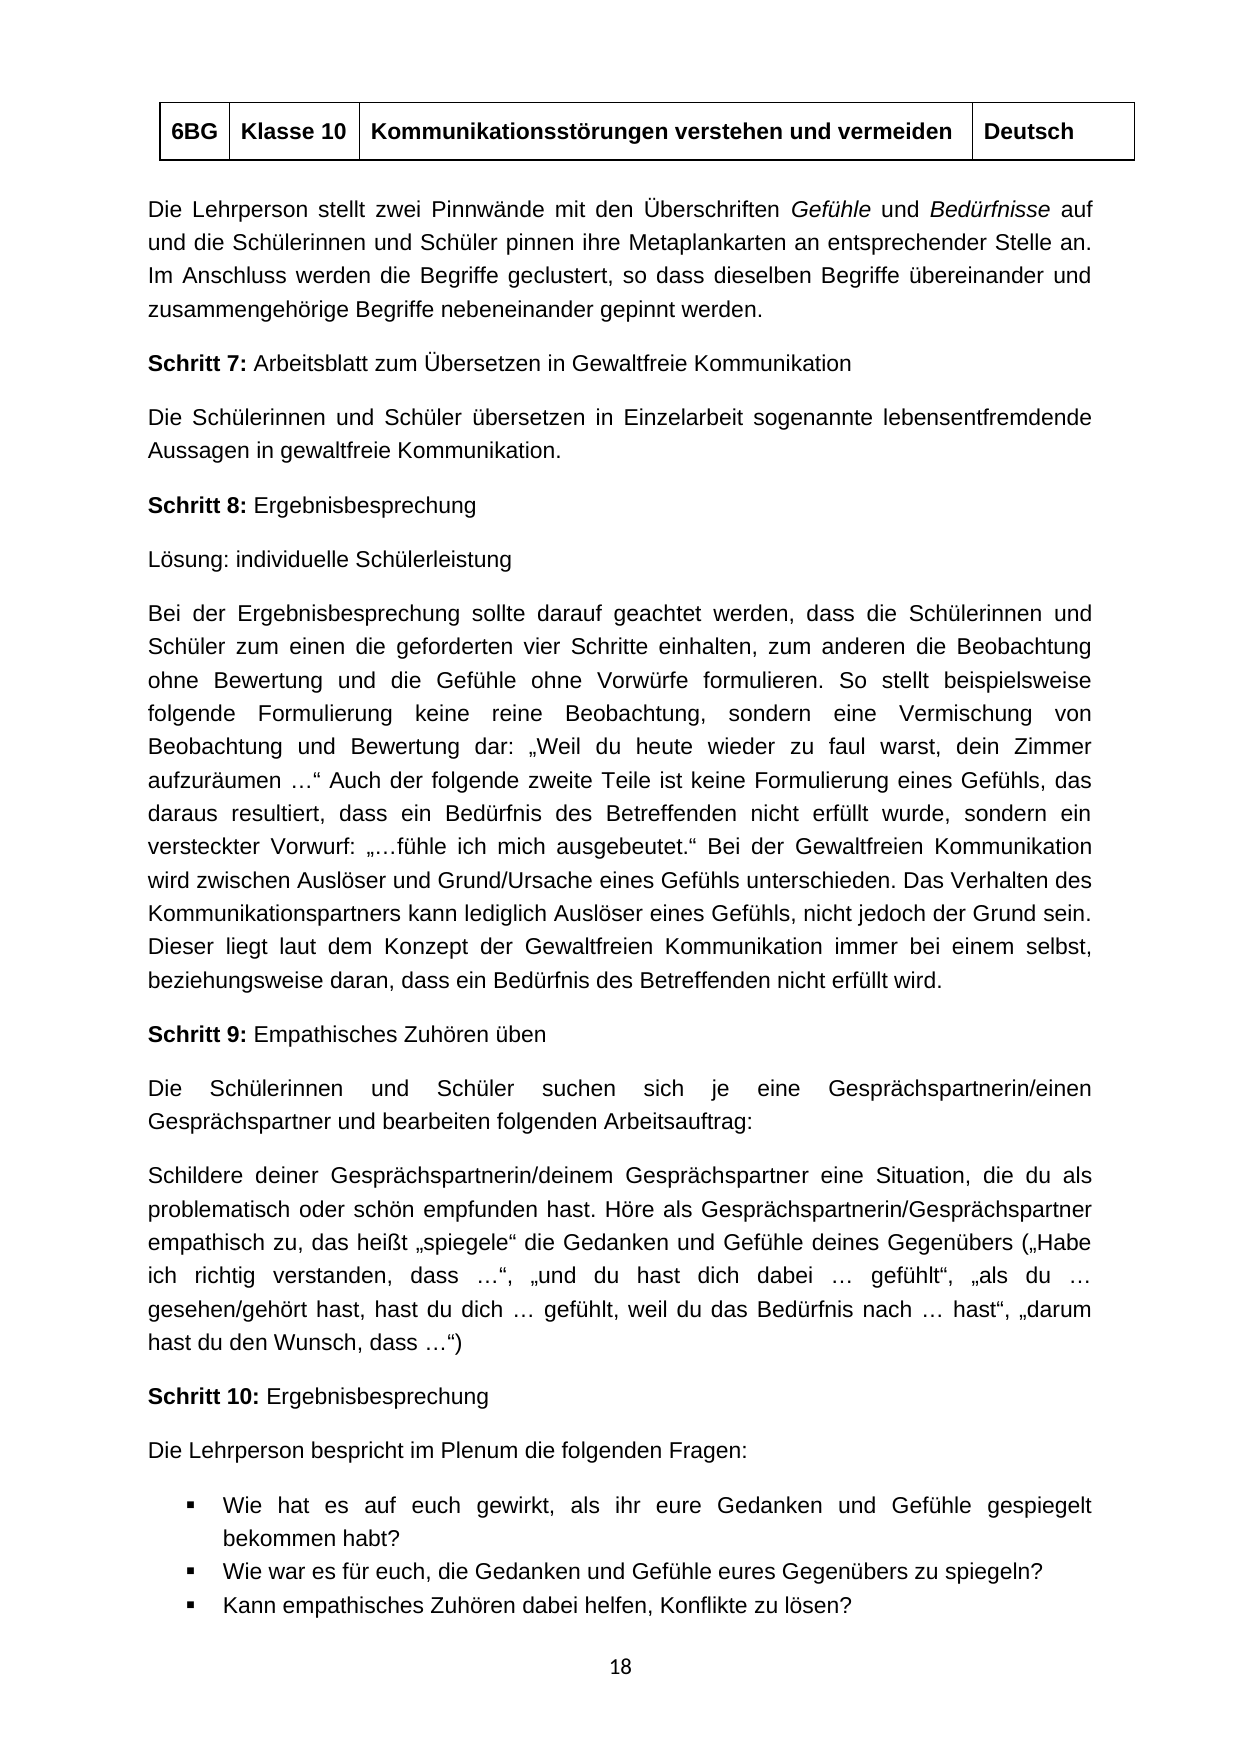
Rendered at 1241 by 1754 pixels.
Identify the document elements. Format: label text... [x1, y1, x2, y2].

text Die Schülerinnen und Schüler übersetzen in Einzelarbeit sogenannte lebensentfremdende Aussagen in gewaltfreie Kommunikation. [148, 397, 1093, 464]
text Die Lehrperson bespricht im Plenum die folgenden Fragen: [148, 1431, 1093, 1464]
list Wie war es für euch, die Gedanken und Gefühle eures Gegenübers zu spiegeln? [185, 1551, 1093, 1585]
text Bei der Ergebnisbesprechung sollte darauf geachtet werden, dass die Schülerinnen und Schüler zum einen die geforderten vier Schritte einhalten, zum anderen die Beobachtung ohne Bewertung und die Gefühle ohne Vorwürfe formulieren. So stellt beispielsweise folgende Formulierung keine reine Beobachtung, sondern eine Vermischung von Beobachtung und Bewertung dar: „Weil du heute wieder zu faul warst, dein Zimmer aufzuräumen …“ Auch der folgende zweite Teile ist keine Formulierung eines Gefühls, das daraus resultiert, dass ein Bedürfnis des Betreffenden nicht erfüllt wurde, sondern ein versteckter Vorwurf: „…fühle ich mich ausgebeutet.“ Bei der Gewaltfreien Kommunikation wird zwischen Auslöser und Grund/Ursache eines Gefühls unterschieden. Das Verhalten des Kommunikationspartners kann lediglich Auslöser eines Gefühls, nicht jedoch der Grund sein. Dieser liegt laut dem Konzept der Gewaltfreien Kommunikation immer bei einem selbst, beziehungsweise daran, dass ein Bedürfnis des Betreffenden nicht erfüllt wird. [148, 593, 1093, 993]
text Schritt 7: Arbeitsblatt zum Übersetzen in Gewaltfreie Kommunikation [148, 343, 1093, 376]
text Schritt 8: Ergebnisbesprechung [148, 485, 1093, 518]
text Lösung: individuelle Schülerleistung [148, 539, 1093, 572]
text Schritt 9: Empathisches Zuhören üben [148, 1014, 1093, 1047]
text Die Lehrperson stellt zwei Pinnwände mit den Überschriften Gefühle und Bedürfnisse auf und die Schülerinnen und Schüler pinnen ihre Metaplankarten an entsprechender Stelle an. Im Anschluss werden die Begriffe geclustert, so dass dieselben Begriffe übereinander und zusammengehörige Begriffe nebeneinander gepinnt werden. [148, 189, 1093, 322]
text Schritt 10: Ergebnisbesprechung [148, 1376, 1093, 1410]
text Schildere deiner Gesprächspartnerin/deinem Gesprächspartner eine Situation, die du als problematisch oder schön empfunden hast. Höre als Gesprächspartnerin/Gesprächspartner empathisch zu, das heißt „spiegele“ die Gedanken und Gefühle deines Gegenübers („Habe ich richtig verstanden, dass …“, „und du hast dich dabei … gefühlt“, „als du … gesehen/gehört hast, hast du dich … gefühlt, weil du das Bedürfnis nach … hast“, „darum hast du den Wunsch, dass …“) [148, 1156, 1093, 1356]
list Kann empathisches Zuhören dabei helfen, Konflikte zu lösen? [185, 1585, 1093, 1618]
text Die Schülerinnen und Schüler suchen sich je eine Gesprächspartnerin/einen Gesprächspartner und bearbeiten folgenden Arbeitsauftrag: [148, 1068, 1093, 1135]
list Wie hat es auf euch gewirkt, als ihr eure Gedanken und Gefühle gespiegelt bekommen habt? [185, 1485, 1093, 1551]
